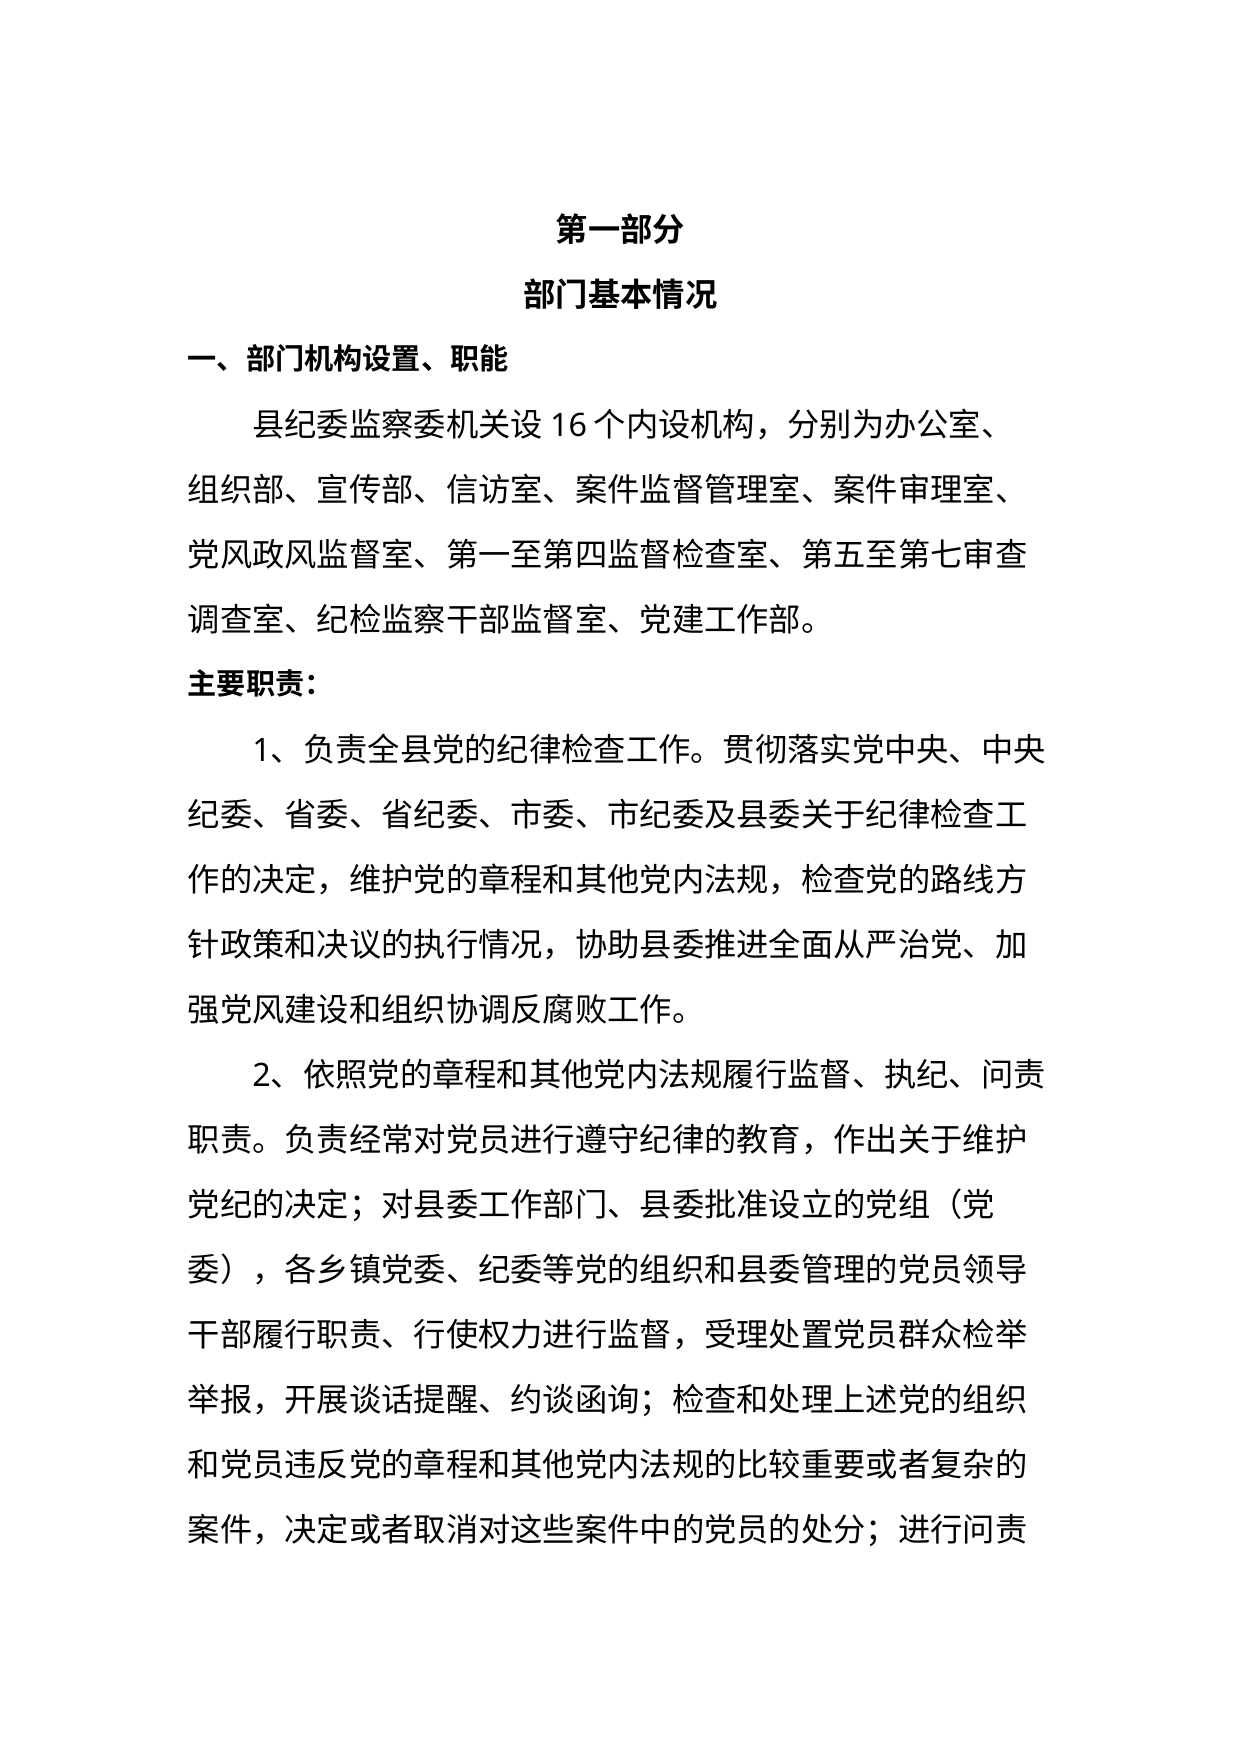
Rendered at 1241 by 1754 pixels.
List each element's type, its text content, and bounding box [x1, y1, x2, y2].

text 一、部门机构设置、职能 [187, 324, 1053, 389]
text 主要职责： [187, 649, 1053, 714]
text 部门基本情况 [187, 259, 1053, 324]
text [187, 1039, 1053, 1559]
text 第一部分 [187, 194, 1053, 259]
text 1、负责全县党的纪律检查工作。贯彻落实党中央、中央纪委、省委、省纪委、市委、市纪委及县委关于纪律检查工作的决定，维护党的章程和其他党内法规，检查党的路线方针政策和决议的执行情况，协助县委推进全面从严治党、加强党风建设和组织协调反腐败工作。 [187, 714, 1053, 1039]
text 县纪委监察委机关设 16个内设机构，分别为办公室、 组织部、宣传部、信访室、案件监督管理室、案件审理室、党风政风监督室、第一至第四监督检查室、第五至第七审查调查室、纪检监察干部监督室、党建工作部。 [187, 389, 1053, 649]
